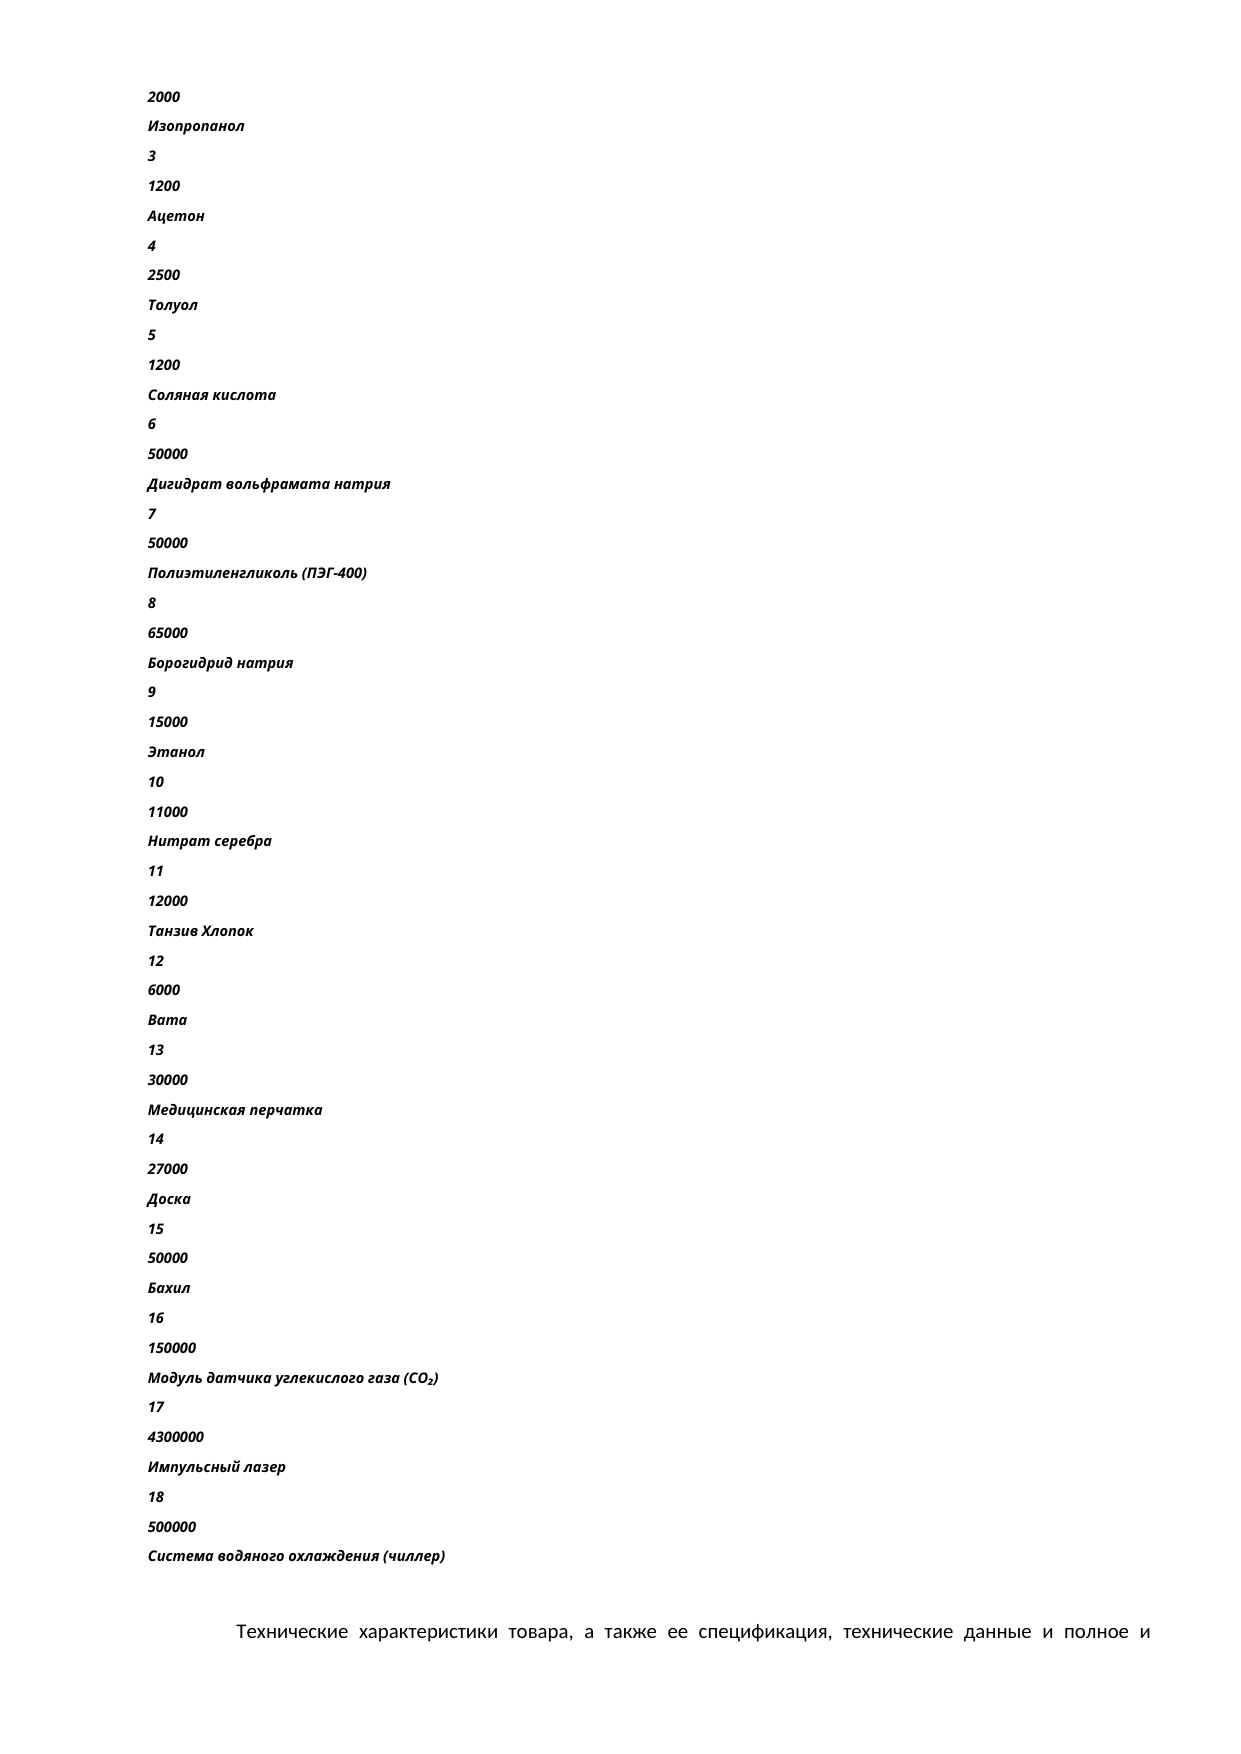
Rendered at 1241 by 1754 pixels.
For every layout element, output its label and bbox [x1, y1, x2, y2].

text [177, 1618, 1152, 1643]
